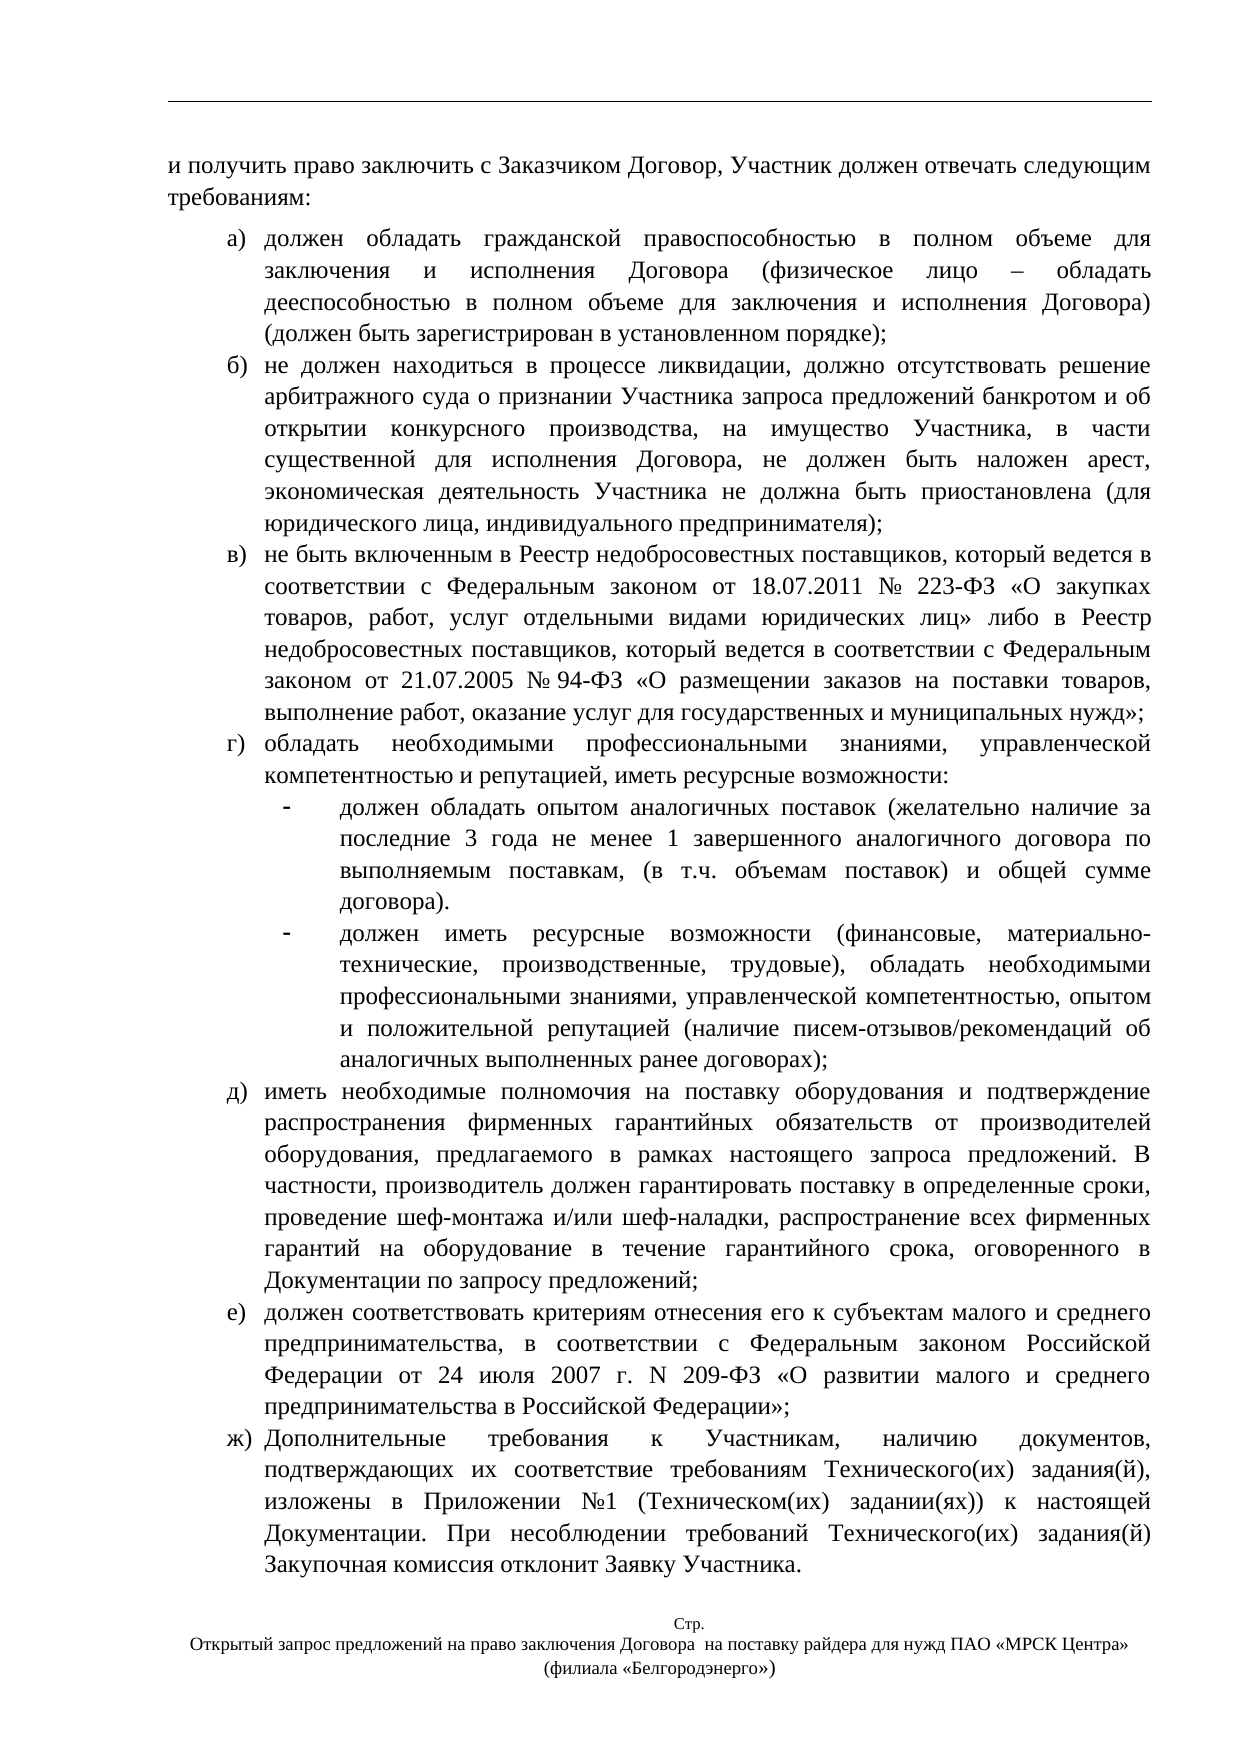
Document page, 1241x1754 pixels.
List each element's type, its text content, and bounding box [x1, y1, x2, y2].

list должен обладать гражданской правоспособностью в полном объеме для заключения и исполнения Договора (физическое лицо – обладать дееспособностью в полном объеме для заключения и исполнения Договора) (должен быть зарегистрирован в установленном порядке); [227, 223, 1152, 347]
list не быть включенным в Реестр недобросовестных поставщиков, который ведется в соответствии с Федеральным законом от 18.07.2011 № 223-ФЗ «О закупках товаров, работ, услуг отдельными видами юридических лиц» либо в Реестр недобросовестных поставщиков, который ведется в соответствии с Федеральным законом от 21.07.2005 № 94-ФЗ «О размещении заказов на поставки товаров, выполнение работ, оказание услуг для государственных и муниципальных нужд»; [227, 539, 1152, 726]
list обладать необходимыми профессиональными знаниями, управленческой компетентностью и репутацией, иметь ресурсные возможности: [227, 728, 1152, 789]
list не должен находиться в процессе ликвидации, должно отсутствовать решение арбитражного суда о признании Участника запроса предложений банкротом и об открытии конкурсного производства, на имущество Участника, в части существенной для исполнения Договора, не должен быть наложен арест, экономическая деятельность Участника не должна быть приостановлена (для юридического лица, индивидуального предпринимателя); [227, 350, 1152, 536]
list должен соответствовать критериям отнесения его к субъектам малого и среднего предпринимательства, в соответствии с Федеральным законом Российской Федерации от 24 июля 2007 г. N 209-ФЗ «О развитии малого и среднего предпринимательства в Российской Федерации»; [227, 1297, 1152, 1420]
list должен обладать опытом аналогичных поставок (желательно наличие за последние 3 года не менее 1 завершенного аналогичного договора по выполняемым поставкам, (в т.ч. объемам поставок) и общей сумме договора). [282, 792, 1152, 915]
list иметь необходимые полномочия на поставку оборудования и подтверждение распространения фирменных гарантийных обязательств от производителей оборудования, предлагаемого в рамках настоящего запроса предложений. В частности, производитель должен гарантировать поставку в определенные сроки, проведение шеф-монтажа и/или шеф-наладки, распространение всех фирменных гарантий на оборудование в течение гарантийного срока, оговоренного в Документации по запросу предложений; [227, 1076, 1152, 1294]
list Дополнительные требования к Участникам, наличию документов, подтверждающих их соответствие требованиям Технического(их) задания(й), изложены в Приложении №1 (Техническом(их) задании(ях)) к настоящей Документации. При несоблюдении требований Технического(их) задания(й) Закупочная комиссия отклонит Заявку Участника. [227, 1423, 1152, 1578]
list должен иметь ресурсные возможности (финансовые, материально-технические, производственные, трудовые), обладать необходимыми профессиональными знаниями, управленческой компетентностью, опытом и положительной репутацией (наличие писем-отзывов/рекомендаций об аналогичных выполненных ранее договорах); [282, 918, 1152, 1073]
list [168, 150, 1152, 210]
